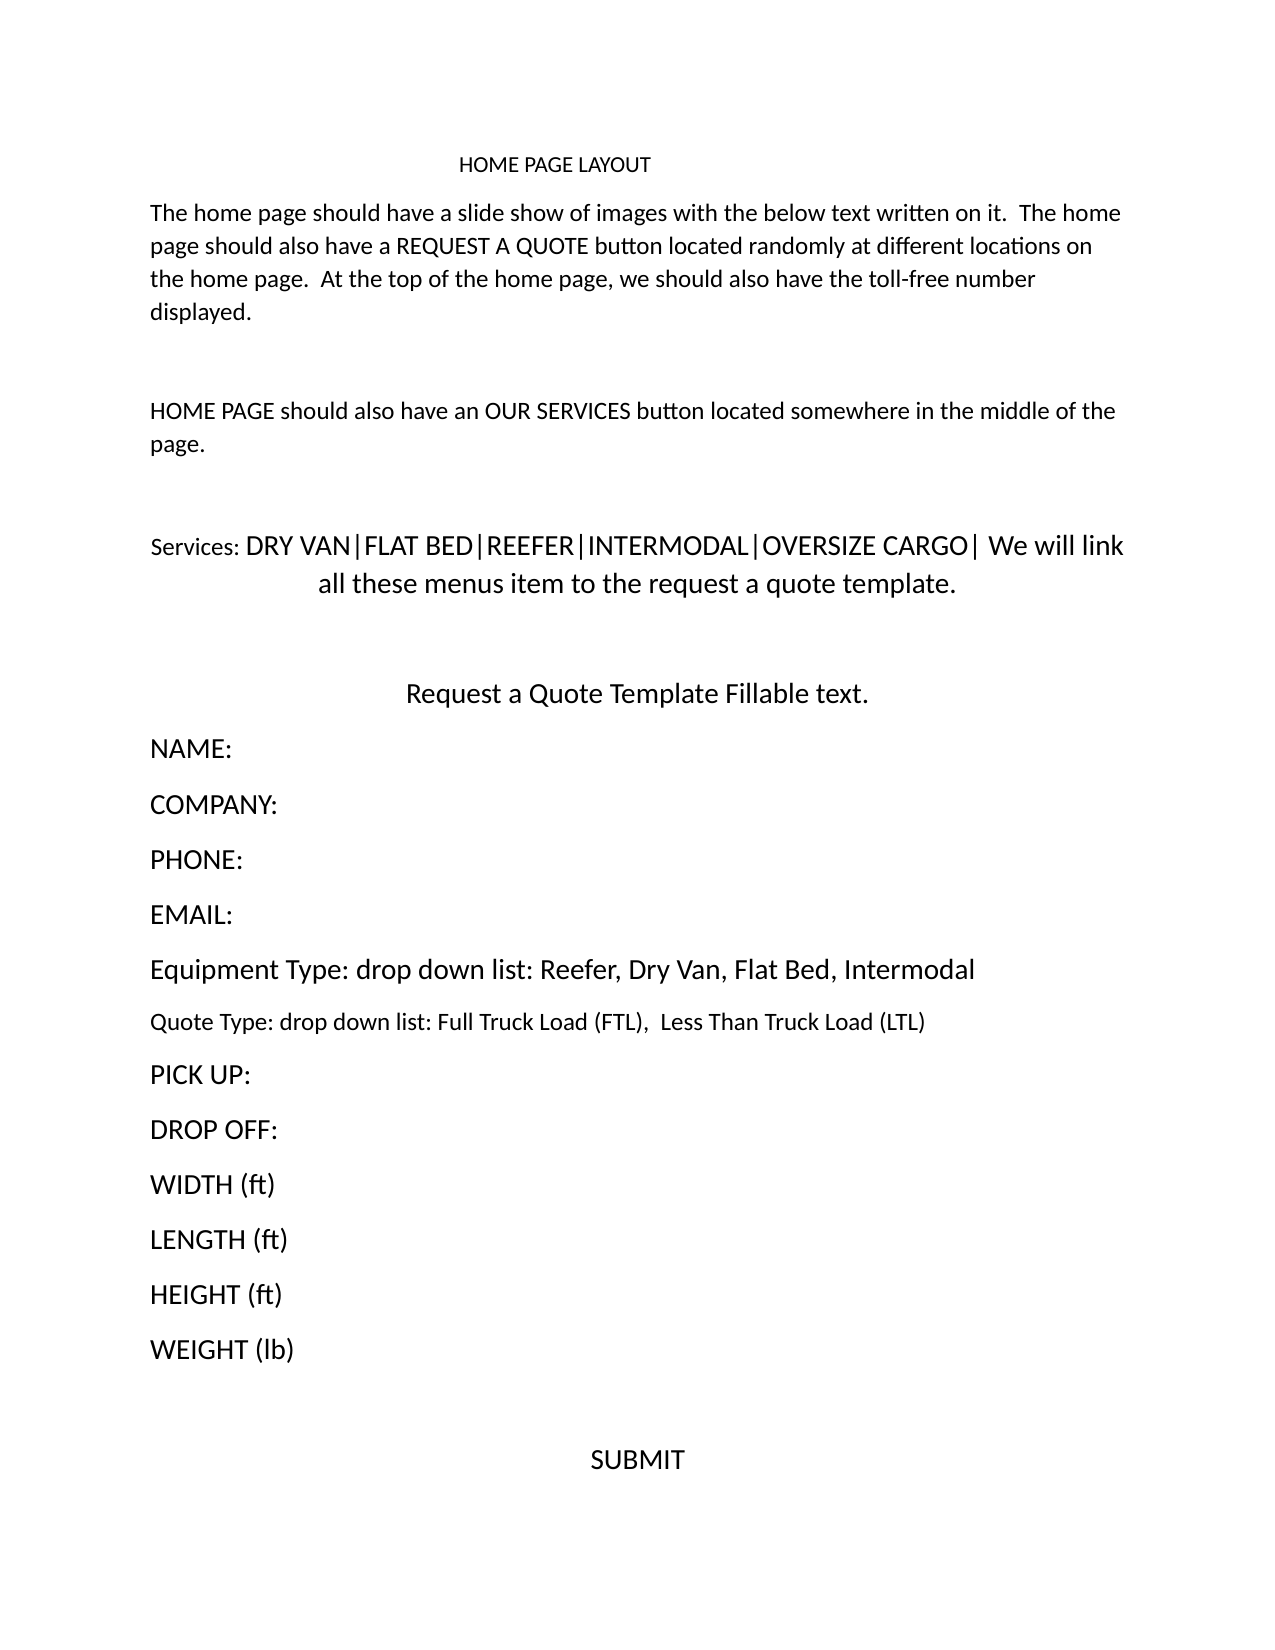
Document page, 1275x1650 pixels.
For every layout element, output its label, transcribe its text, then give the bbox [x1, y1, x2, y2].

text HOME PAGE should also have an OUR SERVICES button located somewhere in the middle of the page. [150, 395, 1125, 458]
text WIDTH (ft) [150, 1166, 1125, 1202]
text NAME: [150, 731, 1125, 766]
text LENGTH (ft) [150, 1221, 1125, 1257]
text HOME PAGE LAYOUT [150, 150, 1125, 178]
text PICK UP: [150, 1056, 1125, 1091]
text SUBMIT [150, 1441, 1125, 1477]
text Equipment Type: drop down list: Reefer, Dry Van, Flat Bed, Intermodal [150, 951, 1125, 987]
text PHONE: [150, 841, 1125, 876]
text The home page should have a slide show of images with the below text written on it. The home page should also have a REQUEST A QUOTE button located randomly at different locations on the home page. At the top of the home page, we should also have the toll-free number displayed. [150, 197, 1125, 326]
text Request a Quote Template Fillable text. [150, 676, 1125, 711]
text DROP OFF: [150, 1111, 1125, 1146]
text EMAIL: [150, 896, 1125, 932]
text COMPANY: [150, 786, 1125, 821]
text HEIGHT (ft) [150, 1276, 1125, 1312]
text Services: DRY VAN|FLAT BED|REEFER|INTERMODAL|OVERSIZE CARGO| We will link all these menus item to the request a quote template. [150, 527, 1125, 601]
text WEIGHT (lb) [150, 1331, 1125, 1367]
text Quote Type: drop down list: Full Truck Load (FTL), Less Than Truck Load (LTL) [150, 1006, 1125, 1037]
